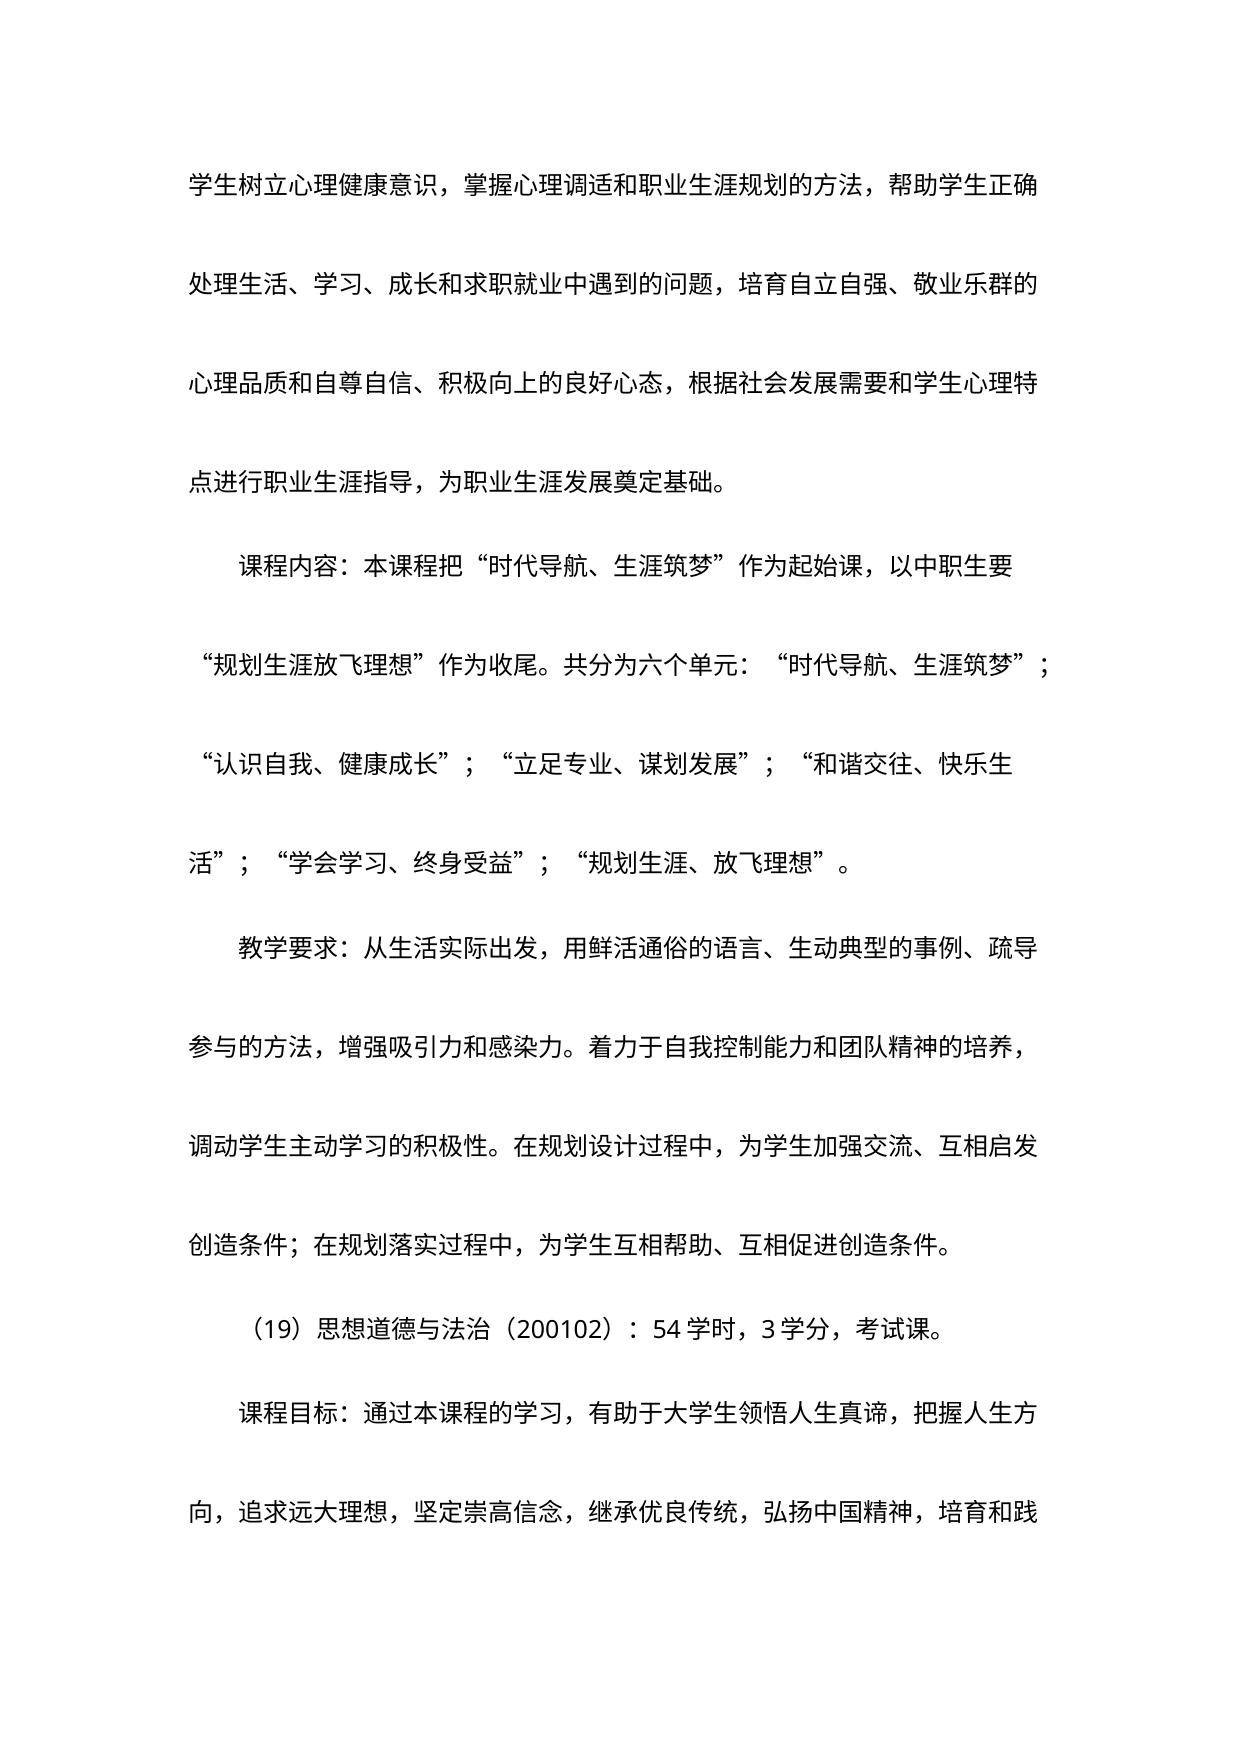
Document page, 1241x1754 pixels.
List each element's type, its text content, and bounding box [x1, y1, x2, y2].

text 教学要求：从生活实际出发，用鲜活通俗的语言、生动典型的事例、疏导参与的方法，增强吸引力和感染力。着力于自我控制能力和团队精神的培养，调动学生主动学习的积极性。在规划设计过程中，为学生加强交流、互相启发创造条件；在规划落实过程中，为学生互相帮助、互相促进创造条件。 [188, 913, 1052, 1276]
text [188, 151, 1052, 514]
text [188, 1379, 1052, 1544]
text 课程内容：本课程把“时代导航、生涯筑梦”作为起始课，以中职生要“规划生涯放飞理想”作为收尾。共分为六个单元：“时代导航、生涯筑梦”；“认识自我、健康成长”；“立足专业、谋划发展”；“和谐交往、快乐生活”；“学会学习、终身受益”；“规划生涯、放飞理想”。 [188, 532, 1052, 895]
text （19）思想道德与法治（200102）：54学时，3学分，考试课。 [188, 1294, 1052, 1361]
